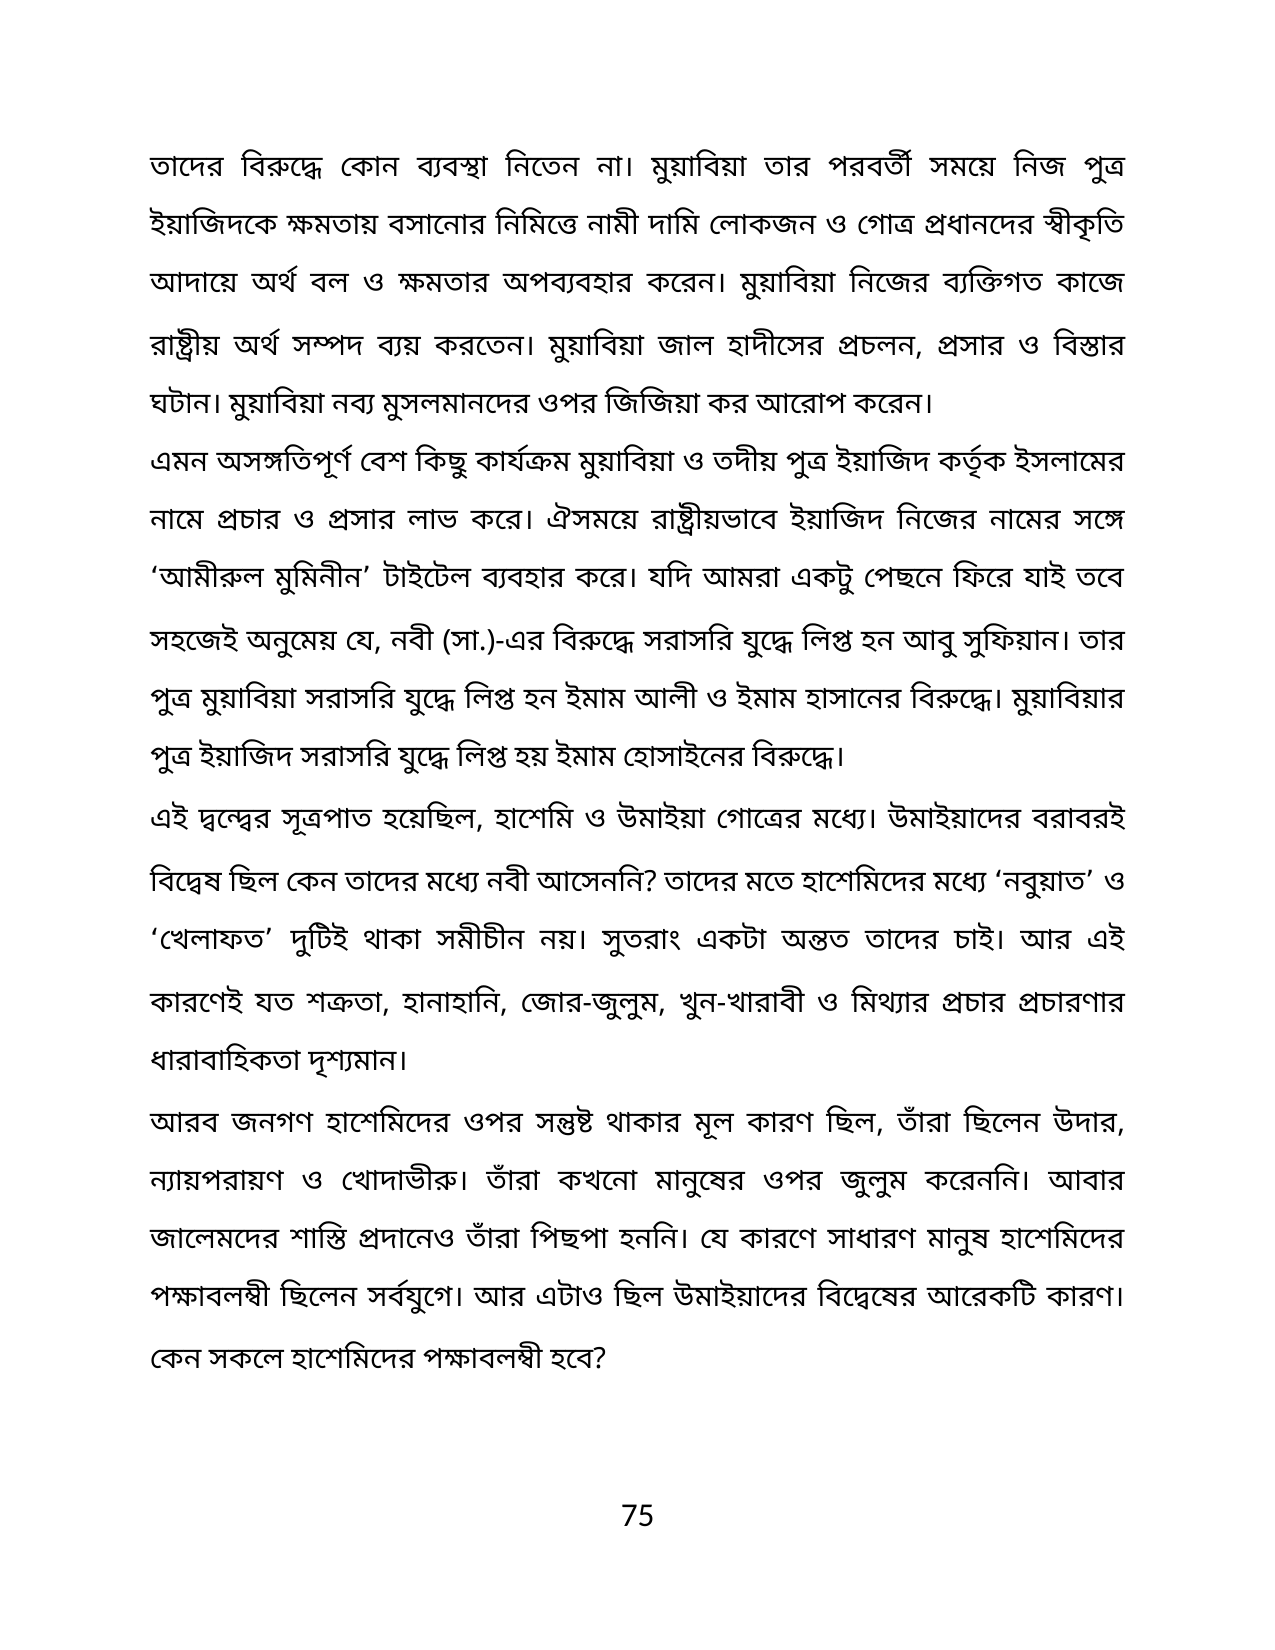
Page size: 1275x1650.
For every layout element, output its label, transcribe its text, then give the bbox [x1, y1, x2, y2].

text এই দ্বন্দ্বের সূত্রপাত হয়েছিল, হাশেমি ও উমাইয়া গোত্রের মধ্যে। উমাইয়াদের বরাবরই বিদ্বেষ ছিল কেন তাদের মধ্যে নবী আসেননি? তাদের মতে হাশেমিদের মধ্যে ‘নবুয়াত’ ও ‘খেলাফত’ দুটিই থাকা সমীচীন নয়। সুতরাং একটা অন্তত তাদের চাই। আর এই কারণেই যত শক্রতা, হানাহানি, জোর-জুলুম, খুন-খারাবী ও মিথ্যার প্রচার প্রচারণার ধারাবাহিকতা দৃশ্যমান। [150, 797, 1125, 1082]
text এমন অসঙ্গতিপূর্ণ বেশ কিছু কার্যক্রম মুয়াবিয়া ও তদীয় পুত্র ইয়াজিদ কর্তৃক ইসলামের নামে প্রচার ও প্রসার লাভ করে। ঐসময়ে রাষ্ট্রীয়ভাবে ইয়াজিদ নিজের নামের সঙ্গে ‘আমীরুল মুমিনীন’ টাইটেল ব্যবহার করে। যদি আমরা একটু পেছনে ফিরে যাই তবে সহজেই অনুমেয় যে, নবী (সা.)-এর বিরুদ্ধে সরাসরি যুদ্ধে লিপ্ত হন আবু সুফিয়ান। তার পুত্র মুয়াবিয়া সরাসরি যুদ্ধে লিপ্ত হন ইমাম আলী ও ইমাম হাসানের বিরুদ্ধে। মুয়াবিয়ার পুত্র ইয়াজিদ সরাসরি যুদ্ধে লিপ্ত হয় ইমাম হোসাইনের বিরুদ্ধে। [150, 444, 1125, 778]
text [150, 150, 1125, 425]
text আরব জনগণ হাশেমিদের ওপর সন্তুষ্ট থাকার মূল কারণ ছিল, তাঁরা ছিলেন উদার, ন্যায়পরায়ণ ও খোদাভীরু। তাঁরা কখনো মানুষের ওপর জুলুম করেননি। আবার জালেমদের শাস্তি প্রদানেও তাঁরা পিছপা হননি। যে কারণে সাধারণ মানুষ হাশেমিদের পক্ষাবলম্বী ছিলেন সর্বযুগে। আর এটাও ছিল উমাইয়াদের বিদ্বেষের আরেকটি কারণ। কেন সকলে হাশেমিদের পক্ষাবলম্বী হবে? [150, 1101, 1125, 1381]
